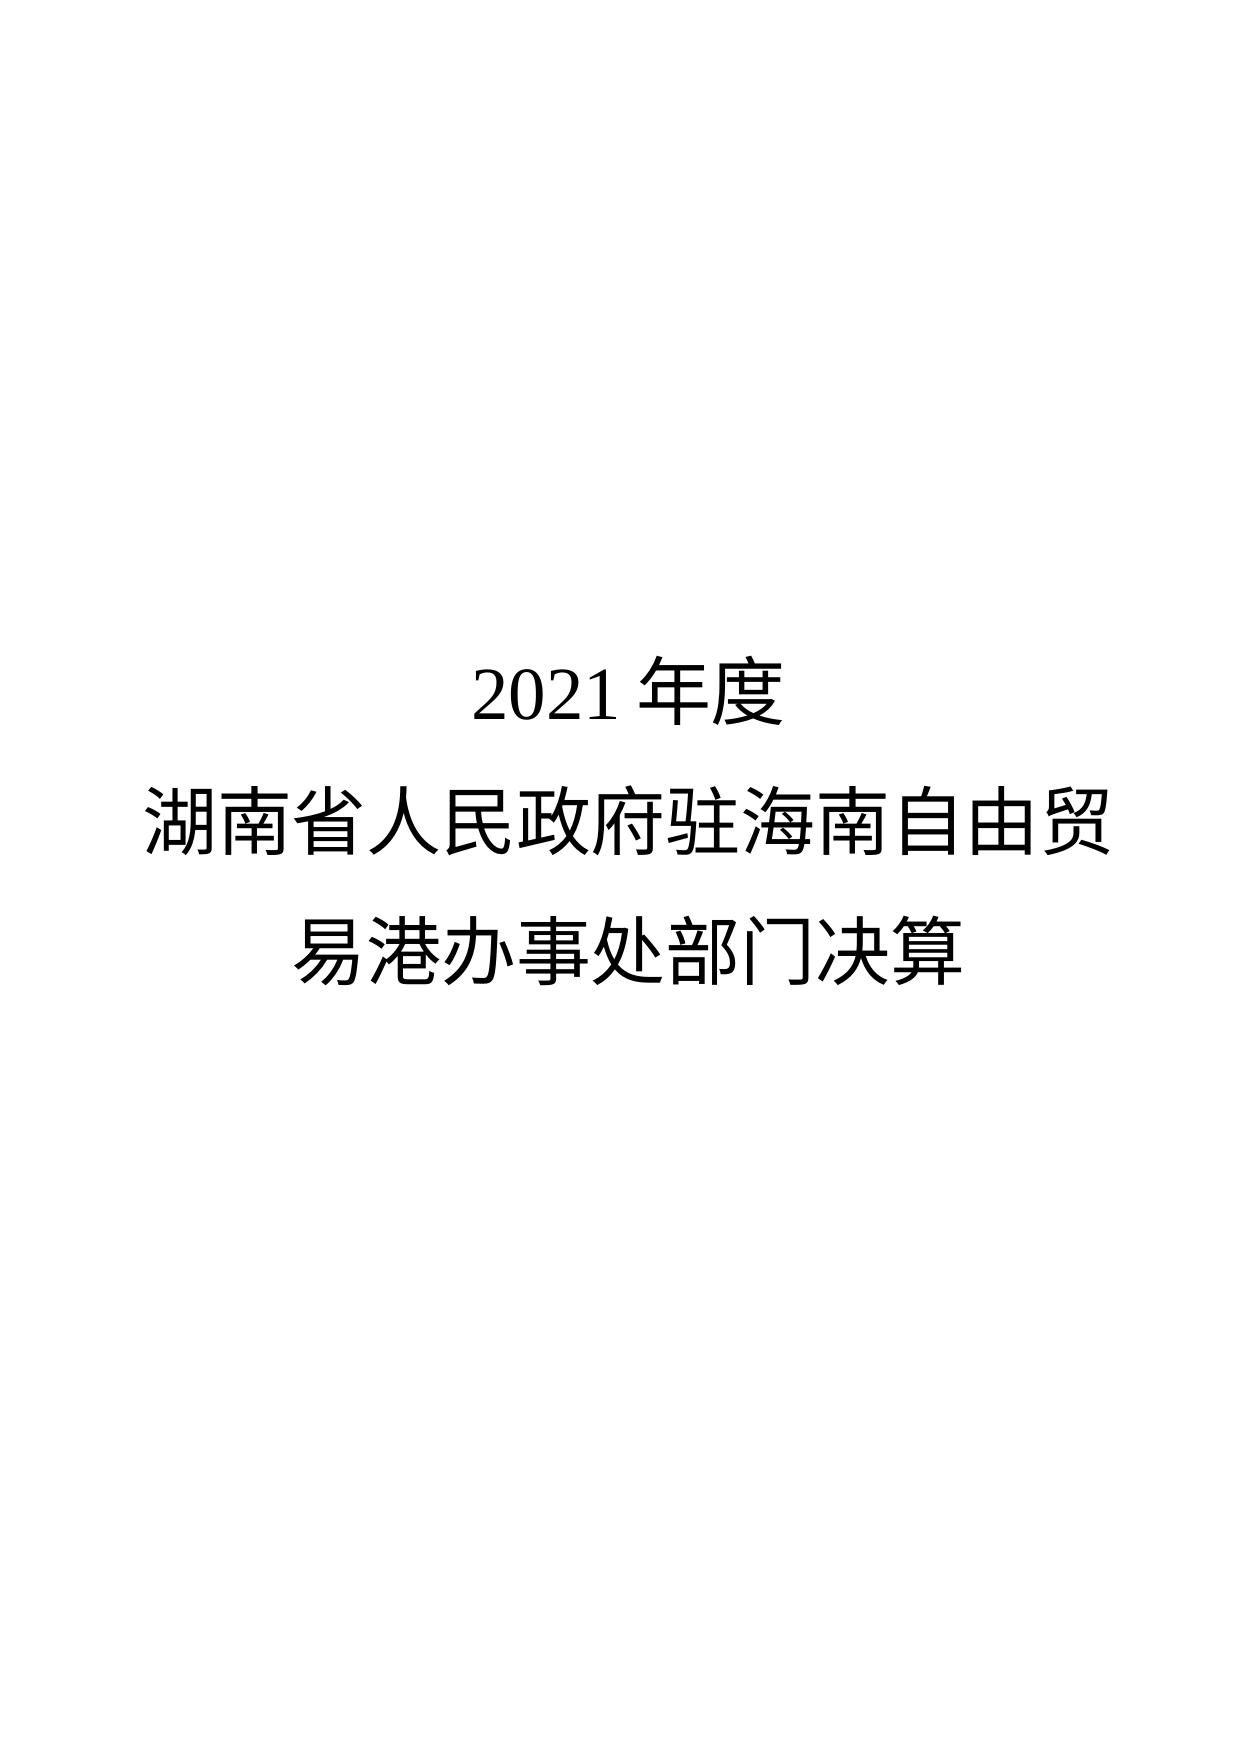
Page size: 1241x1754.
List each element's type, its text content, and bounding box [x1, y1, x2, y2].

text 湖南省人民政府驻海南自由贸易港办事处部门决算 [135, 752, 1121, 1012]
text 2021年度 [135, 622, 1121, 752]
